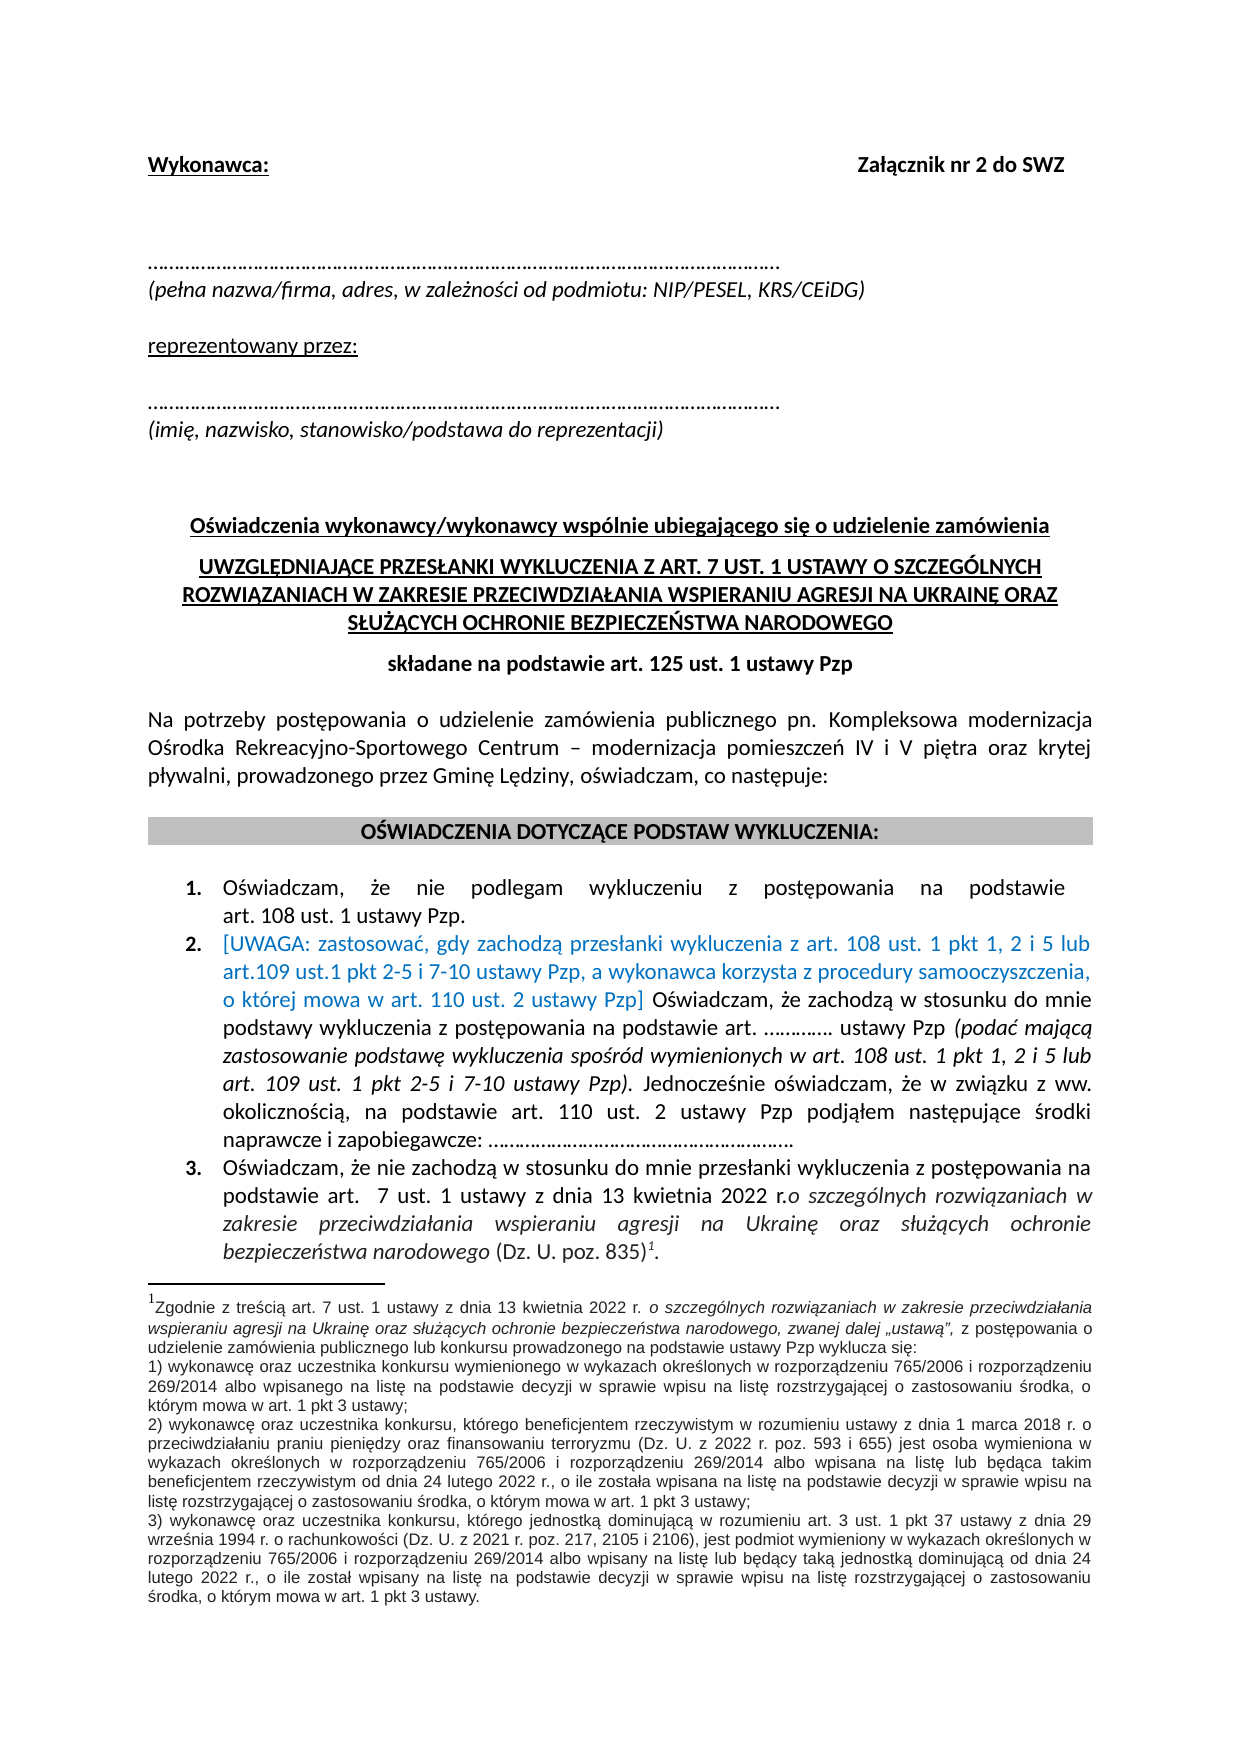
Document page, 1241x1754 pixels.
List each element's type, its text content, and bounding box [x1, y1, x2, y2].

list Oświadczam, że nie podlegam wykluczeniu z postępowania na podstawie art. 108 ust. 1 ustawy Pzp. [185, 873, 1093, 929]
text Na potrzeby postępowania o udzielenie zamówienia publicznego pn. Kompleksowa modernizacja Ośrodka Rekreacyjno-Sportowego Centrum – modernizacja pomieszczeń IV i V piętra oraz krytej pływalni, prowadzonego przez Gminę Lędziny, oświadczam, co następuje: [148, 705, 1093, 789]
text UWZGLĘDNIAJĄCE PRZESŁANKI WYKLUCZENIA Z ART. 7 UST. 1 USTAWY o szczególnych rozwiązaniach w zakresie przeciwdziałania wspieraniu agresji na Ukrainę oraz służących ochronie bezpieczeństwa narodowego [148, 552, 1093, 636]
text składane na podstawie art. 125 ust. 1 ustawy Pzp [148, 649, 1093, 677]
text OŚWIADCZENIA DOTYCZĄCE PODSTAW WYKLUCZENIA: [148, 817, 1093, 845]
text (imię, nazwisko, stanowisko/podstawa do reprezentacji) [148, 415, 1093, 443]
text (pełna nazwa/firma, adres, w zależności od podmiotu: NIP/PESEL, KRS/CEiDG) [148, 275, 1093, 303]
text ………………………………………………………………………………………………………… [148, 247, 1093, 275]
text ………………………………………………………………………………………………………… [148, 387, 1093, 415]
text Wykonawca: Załącznik nr 2 do SWZ [148, 151, 1093, 178]
list [UWAGA: zastosować, gdy zachodzą przesłanki wykluczenia z art. 108 ust. 1 pkt 1, 2 i 5 lub art.109 ust.1 pkt 2-5 i 7-10 ustawy Pzp, a wykonawca korzysta z procedury samooczyszczenia, o której mowa w art. 110 ust. 2 ustawy Pzp] Oświadczam, że zachodzą w stosunku do mnie podstawy wykluczenia z postępowania na podstawie art. …………. ustawy Pzp (podać mającą zastosowanie podstawę wykluczenia spośród wymienionych w art. 108 ust. 1 pkt 1, 2 i 5 lub art. 109 ust. 1 pkt 2-5 i 7-10 ustawy Pzp). Jednocześnie oświadczam, że w związku z ww. okolicznością, na podstawie art. 110 ust. 2 ustawy Pzp podjąłem następujące środki naprawcze i zapobiegawcze: …………………………………………………. [185, 929, 1093, 1153]
text reprezentowany przez: [148, 331, 1093, 359]
list Oświadczam, że nie zachodzą w stosunku do mnie przesłanki wykluczenia z postępowania na podstawie art. 7 ust. 1 ustawy z dnia 13 kwietnia 2022 r.o szczególnych rozwiązaniach w zakresie przeciwdziałania wspieraniu agresji na Ukrainę oraz służących ochronie bezpieczeństwa narodowego (Dz. U. poz. 835). [185, 1153, 1093, 1265]
text Oświadczenia wykonawcy/wykonawcy wspólnie ubiegającego się o udzielenie zamówienia [148, 512, 1093, 540]
